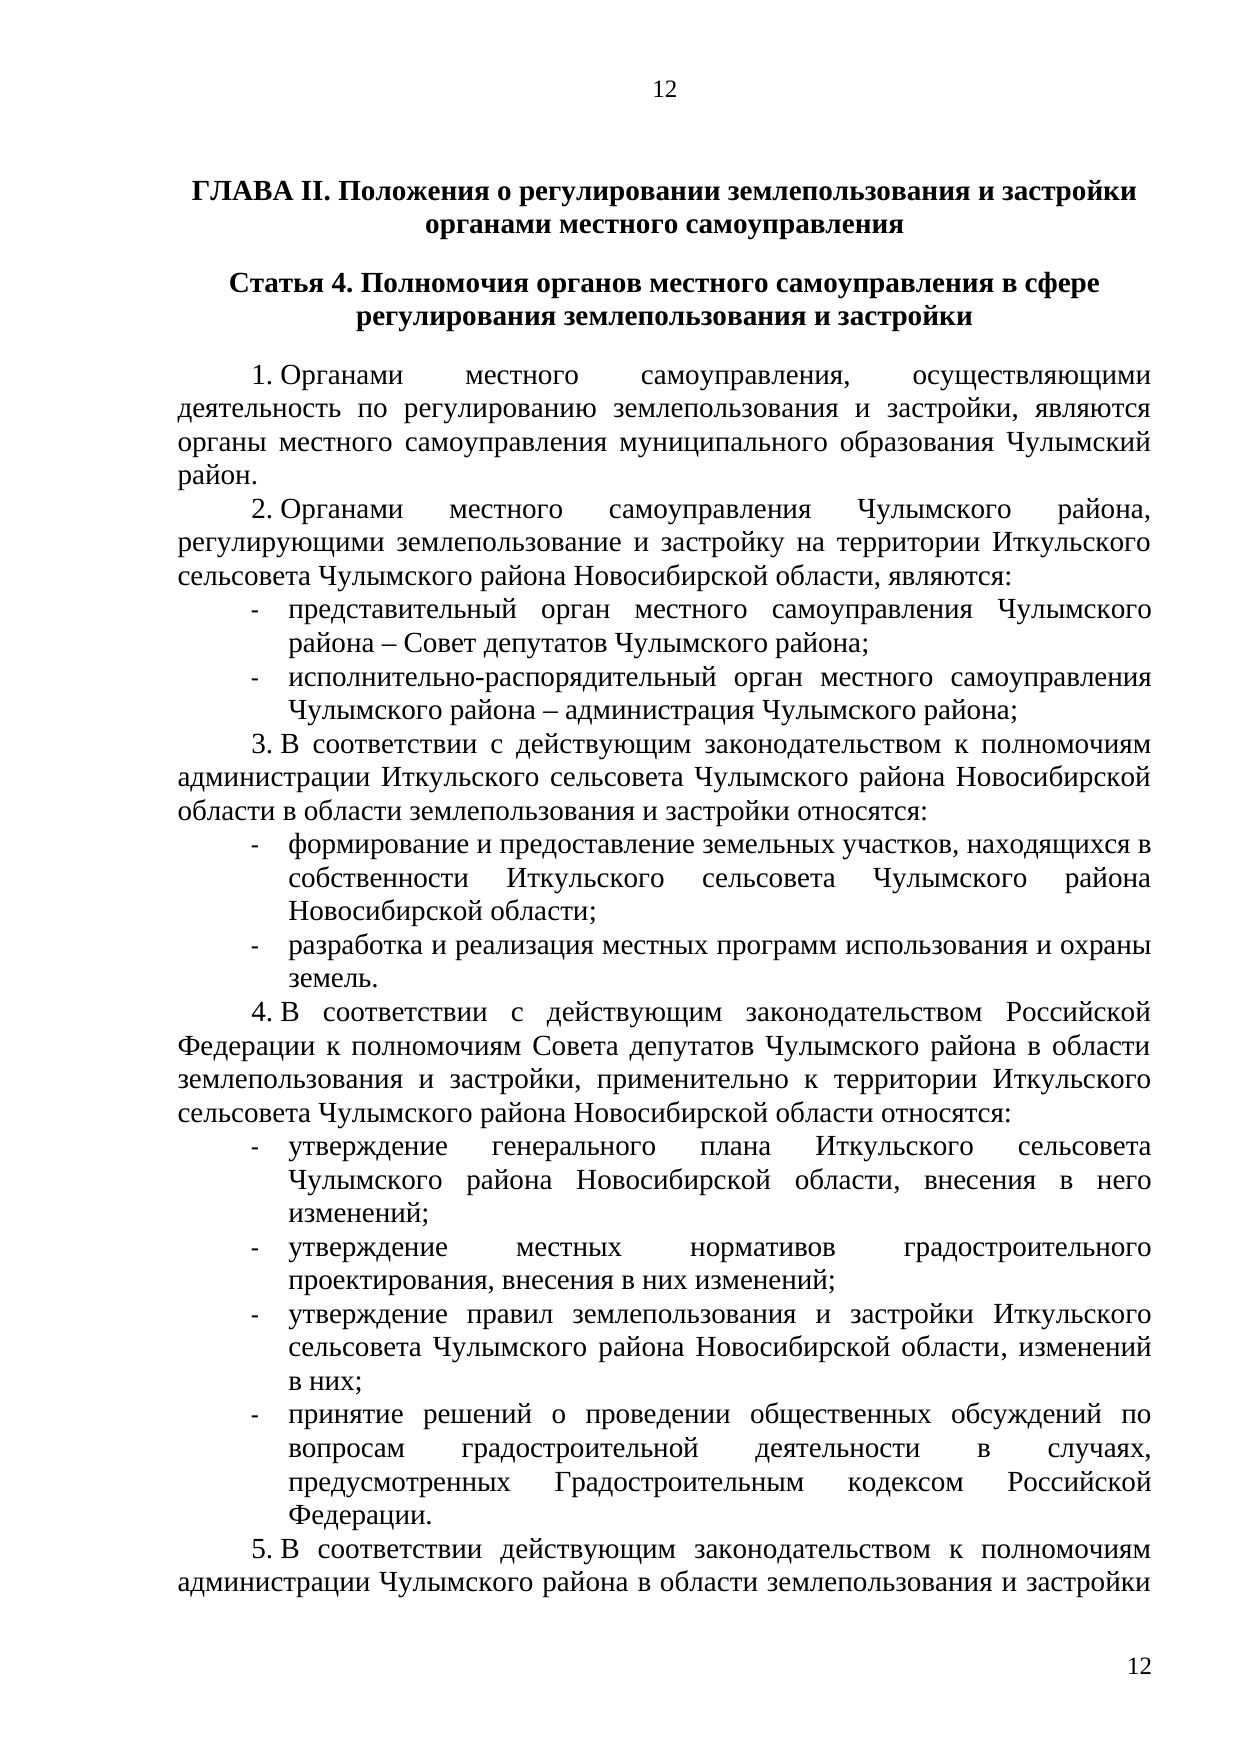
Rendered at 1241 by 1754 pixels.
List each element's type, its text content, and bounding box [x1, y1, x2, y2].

list В соответствии с действующим законодательством к полномочиям администрации Иткульского сельсовета Чулымского района Новосибирской области в области землепользования и застройки относятся: [177, 726, 1152, 826]
list утверждение правил землепользования и застройки Иткульского сельсовета Чулымского района Новосибирской области, изменений в них; [251, 1296, 1152, 1397]
list разработка и реализация местных программ использования и охраны земель. [251, 927, 1152, 994]
list Органами местного самоуправления, осуществляющими деятельность по регулированию землепользования и застройки, являются органы местного самоуправления муниципального образования Чулымский район. [177, 357, 1152, 491]
list утверждение генерального плана Иткульского сельсовета Чулымского района Новосибирской области, внесения в него изменений; [251, 1128, 1152, 1229]
list представительный орган местного самоуправления Чулымского района – Совет депутатов Чулымского района; [251, 592, 1152, 659]
list исполнительно-распорядительный орган местного самоуправления Чулымского района – администрация Чулымского района; [251, 659, 1152, 726]
subtitle Статья 4. Полномочия органов местного самоуправления в сфере регулирования землепользования и застройки [177, 265, 1152, 332]
list утверждение местных нормативов градостроительного проектирования, внесения в них изменений; [251, 1229, 1152, 1296]
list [177, 1531, 1152, 1598]
list формирование и предоставление земельных участков, находящихся в собственности Иткульского сельсовета Чулымского района Новосибирской области; [251, 826, 1152, 927]
list Органами местного самоуправления Чулымского района, регулирующими землепользование и застройку на территории Иткульского сельсовета Чулымского района Новосибирской области, являются: [177, 491, 1152, 592]
list принятие решений о проведении общественных обсуждений по вопросам градостроительной деятельности в случаях, предусмотренных Градостроительным кодексом Российской Федерации. [251, 1397, 1152, 1531]
list В соответствии с действующим законодательством Российской Федерации к полномочиям Совета депутатов Чулымского района в области землепользования и застройки, применительно к территории Иткульского сельсовета Чулымского района Новосибирской области относятся: [177, 994, 1152, 1128]
subtitle ГЛАВА II. Положения о регулировании землепользования и застройки органами местного самоуправления [177, 173, 1152, 240]
